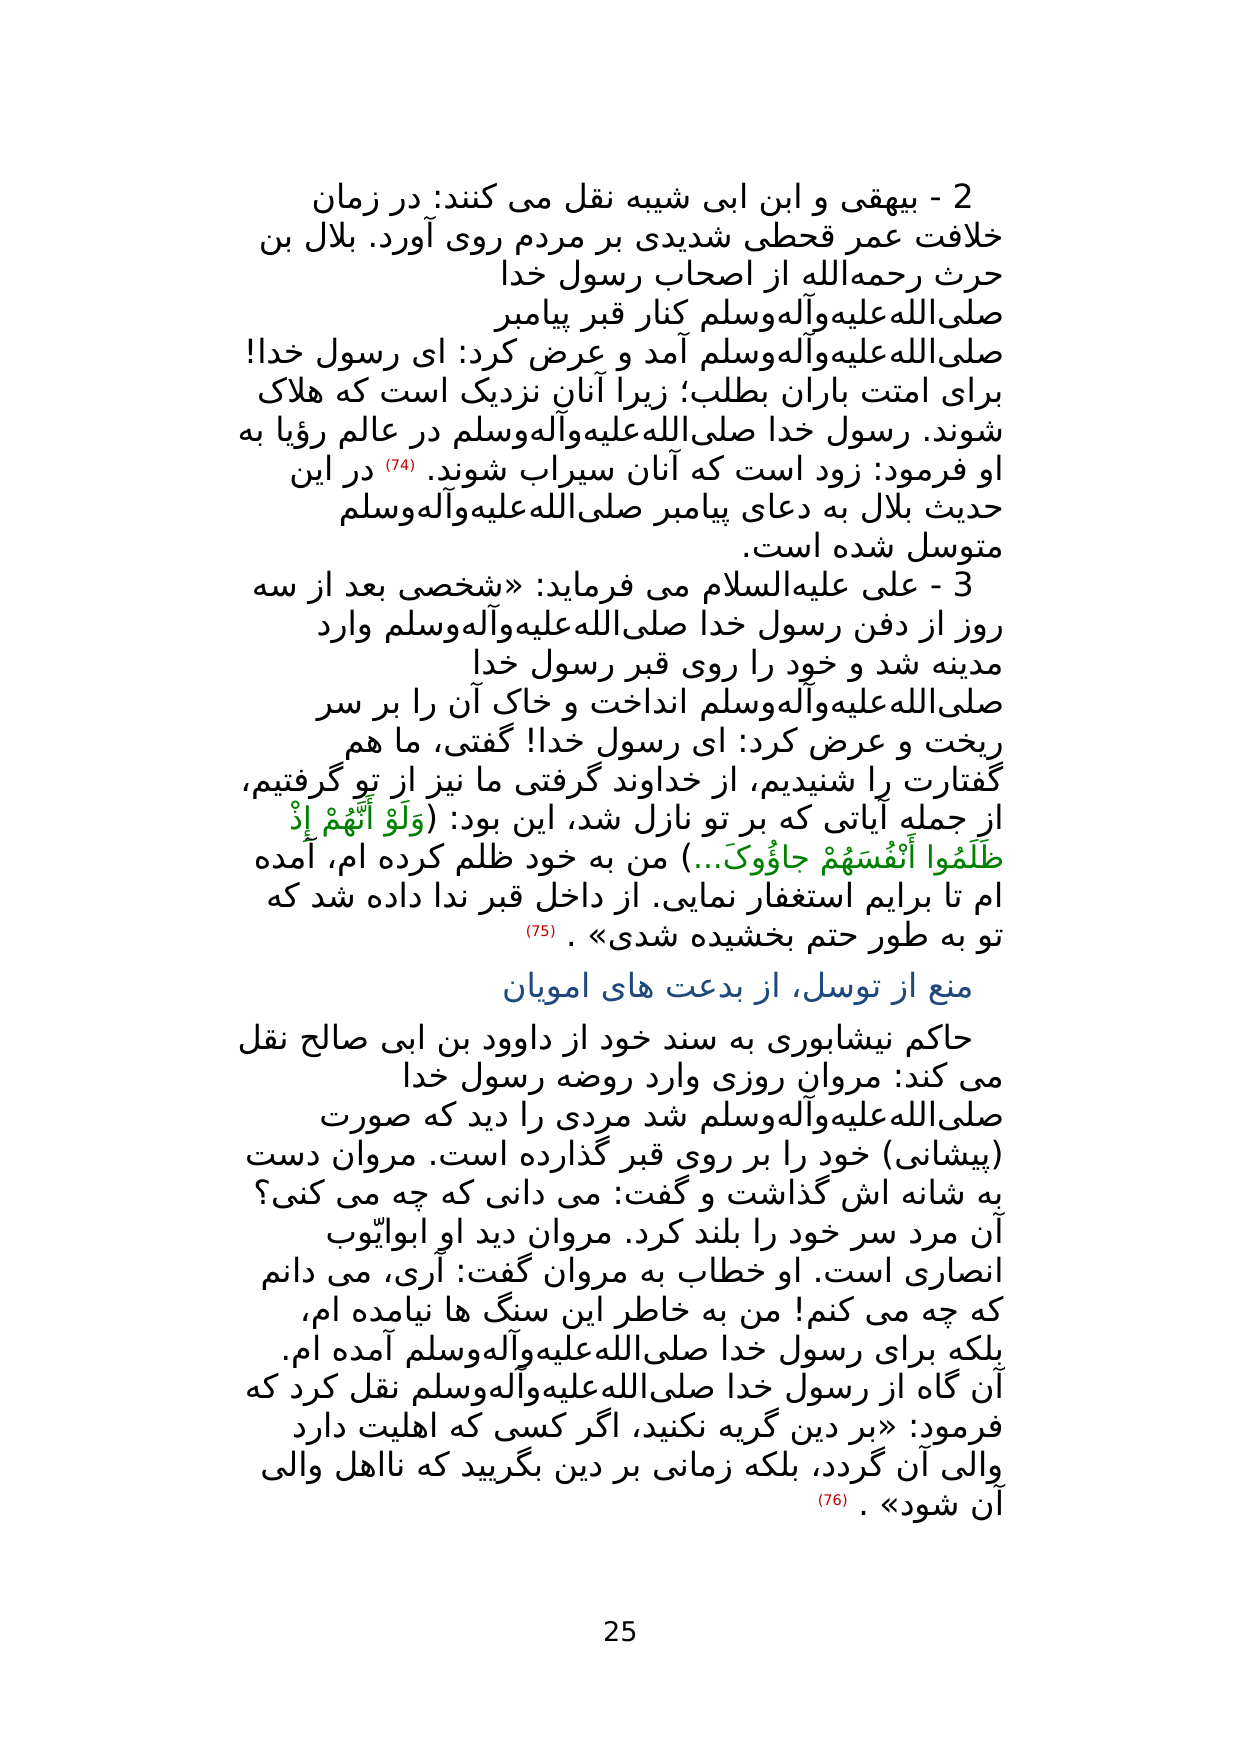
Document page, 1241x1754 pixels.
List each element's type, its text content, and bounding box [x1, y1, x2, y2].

text 3 - علی عليه‌السلام می فرماید: «شخصی بعد از سه روز از دفن رسول خدا صلى‌الله‌عليه‌وآله‌وسلم وارد مدینه شد و خود را روی قبر رسول خدا صلى‌الله‌عليه‌وآله‌وسلم انداخت و خاک آن را بر سر ریخت و عرض کرد: ای رسول خدا! گفتی، ما هم گفتارت را شنیدیم، از خداوند گرفتی ما نیز از تو گرفتیم، از جمله آیاتی که بر تو نازل شد، این بود: (وَلَوْ أَنَّهُمْ إِذْ ظَلَمُوا أَنْفُسَهُمْ جاؤُوکَ...) من به خود ظلم کرده ام، آمده ام تا برایم استغفار نمایی. از داخل قبر ندا داده شد که تو به طور حتم بخشیده شدی» . (75) [236, 566, 1004, 954]
text 2 - بیهقی و ابن ابی شیبه نقل می کنند: در زمان خلافت عمر قحطی شدیدی بر مردم روی آورد. بلال بن حرث رحمه‌الله از اصحاب رسول خدا صلى‌الله‌عليه‌وآله‌وسلم کنار قبر پیامبر صلى‌الله‌عليه‌وآله‌وسلم آمد و عرض کرد: ای رسول خدا! برای امتت باران بطلب؛ زیرا آنان نزدیک است که هلاک شوند. رسول خدا صلى‌الله‌عليه‌وآله‌وسلم در عالم رؤیا به او فرمود: زود است که آنان سیراب شوند. (74) در این حدیث بلال به دعای پیامبر صلى‌الله‌عليه‌وآله‌وسلم متوسل شده است. [236, 177, 1004, 566]
text حاکم نیشابوری به سند خود از داوود بن ابی صالح نقل می کند: مروان روزی وارد روضه رسول خدا صلى‌الله‌عليه‌وآله‌وسلم شد مردی را دید که صورت (پیشانی) خود را بر روی قبر گذارده است. مروان دست به شانه اش گذاشت و گفت: می دانی که چه می کنی؟ آن مرد سر خود را بلند کرد. مروان دید او ابوایّوب انصاری است. او خطاب به مروان گفت: آری، می دانم که چه می کنم! من به خاطر این سنگ ها نیامده ام، بلکه برای رسول خدا صلى‌الله‌عليه‌وآله‌وسلم آمده ام. آن گاه از رسول خدا صلى‌الله‌عليه‌وآله‌وسلم نقل کرد که فرمود: «بر دین گریه نکنید، اگر کسی که اهلیت دارد والی آن گردد، بلکه زمانی بر دین بگریید که نااهل والی آن شود» . (76) [236, 1018, 1004, 1523]
subtitle منع از توسل، از بدعت های امویان [236, 967, 1004, 1006]
